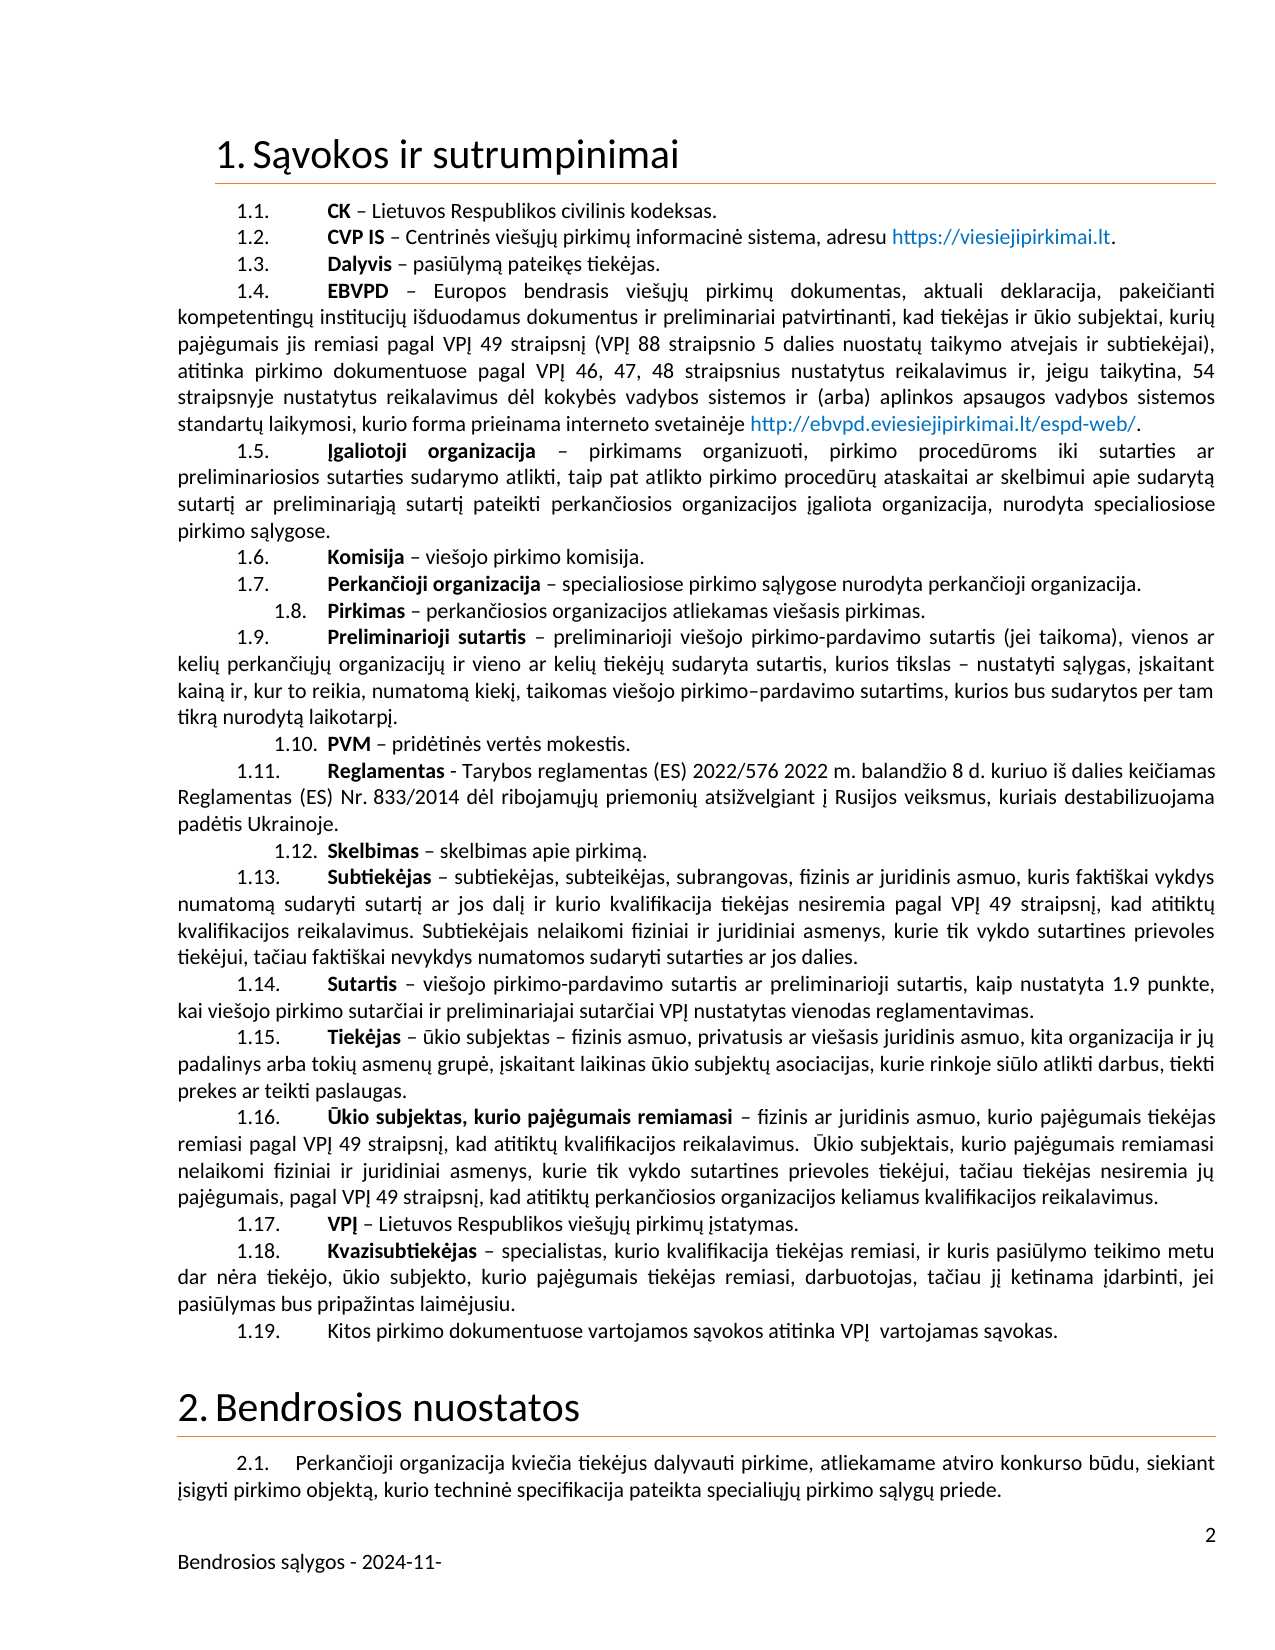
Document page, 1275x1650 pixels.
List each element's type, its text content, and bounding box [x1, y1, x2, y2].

list Sutartis – viešojo pirkimo-pardavimo sutartis ar preliminarioji sutartis, kaip nustatyta 1.9 punkte, kai viešojo pirkimo sutarčiai ir preliminariajai sutarčiai VPĮ nustatytas vienodas reglamentavimas. [177, 970, 1216, 1023]
list Pirkimas – perkančiosios organizacijos atliekamas viešasis pirkimas. [252, 597, 1216, 623]
list Skelbimas – skelbimas apie pirkimą. [252, 837, 1216, 863]
list Komisija – viešojo pirkimo komisija. [177, 543, 1216, 570]
list Ūkio subjektas, kurio pajėgumais remiamasi – fizinis ar juridinis asmuo, kurio pajėgumais tiekėjas remiasi pagal VPĮ 49 straipsnį, kad atitiktų kvalifikacijos reikalavimus. Ūkio subjektais, kurio pajėgumais remiamasi nelaikomi fiziniai ir juridiniai asmenys, kurie tik vykdo sutartines prievoles tiekėjui, tačiau tiekėjas nesiremia jų pajėgumais, pagal VPĮ 49 straipsnį, kad atitiktų perkančiosios organizacijos keliamus kvalifikacijos reikalavimus. [177, 1103, 1216, 1210]
list Preliminarioji sutartis – preliminarioji viešojo pirkimo-pardavimo sutartis (jei taikoma), vienos ar kelių perkančiųjų organizacijų ir vieno ar kelių tiekėjų sudaryta sutartis, kurios tikslas – nustatyti sąlygas, įskaitant kainą ir, kur to reikia, numatomą kiekį, taikomas viešojo pirkimo–pardavimo sutartims, kurios bus sudarytos per tam tikrą nurodytą laikotarpį. [177, 623, 1216, 730]
list PVM – pridėtinės vertės mokestis. [252, 730, 1216, 757]
list VPĮ – Lietuvos Respublikos viešųjų pirkimų įstatymas. [177, 1210, 1216, 1237]
list CVP IS – Centrinės viešųjų pirkimų informacinė sistema, adresu https://viesiejipirkimai.lt. [177, 223, 1216, 250]
list CK – Lietuvos Respublikos civilinis kodeksas. [177, 197, 1216, 223]
list EBVPD – Europos bendrasis viešųjų pirkimų dokumentas, aktuali deklaracija, pakeičianti kompetentingų institucijų išduodamus dokumentus ir preliminariai patvirtinanti, kad tiekėjas ir ūkio subjektai, kurių pajėgumais jis remiasi pagal VPĮ 49 straipsnį (VPĮ 88 straipsnio 5 dalies nuostatų taikymo atvejais ir subtiekėjai), atitinka pirkimo dokumentuose pagal VPĮ 46, 47, 48 straipsnius nustatytus reikalavimus ir, jeigu taikytina, 54 straipsnyje nustatytus reikalavimus dėl kokybės vadybos sistemos ir (arba) aplinkos apsaugos vadybos sistemos standartų laikymosi, kurio forma prieinama interneto svetainėje http://ebvpd.eviesiejipirkimai.lt/espd-web/. [177, 277, 1216, 437]
list Dalyvis – pasiūlymą pateikęs tiekėjas. [177, 250, 1216, 277]
list Reglamentas - Tarybos reglamentas (ES) 2022/576 2022 m. balandžio 8 d. kuriuo iš dalies keičiamas Reglamentas (ES) Nr. 833/2014 dėl ribojamųjų priemonių atsižvelgiant į Rusijos veiksmus, kuriais destabilizuojama padėtis Ukrainoje. [177, 757, 1216, 837]
list Kitos pirkimo dokumentuose vartojamos sąvokos atitinka VPĮ vartojamas sąvokas. [177, 1317, 1216, 1343]
subtitle Sąvokos ir sutrumpinimai [215, 128, 1216, 183]
list Kvazisubtiekėjas – specialistas, kurio kvalifikacija tiekėjas remiasi, ir kuris pasiūlymo teikimo metu dar nėra tiekėjo, ūkio subjekto, kurio pajėgumais tiekėjas remiasi, darbuotojas, tačiau jį ketinama įdarbinti, jei pasiūlymas bus pripažintas laimėjusiu. [177, 1237, 1216, 1317]
subtitle Bendrosios nuostatos [177, 1381, 1216, 1436]
list Subtiekėjas – subtiekėjas, subteikėjas, subrangovas, fizinis ar juridinis asmuo, kuris faktiškai vykdys numatomą sudaryti sutartį ar jos dalį ir kurio kvalifikacija tiekėjas nesiremia pagal VPĮ 49 straipsnį, kad atitiktų kvalifikacijos reikalavimus. Subtiekėjais nelaikomi fiziniai ir juridiniai asmenys, kurie tik vykdo sutartines prievoles tiekėjui, tačiau faktiškai nevykdys numatomos sudaryti sutarties ar jos dalies. [177, 863, 1216, 970]
list Įgaliotoji organizacija – pirkimams organizuoti, pirkimo procedūroms iki sutarties ar preliminariosios sutarties sudarymo atlikti, taip pat atlikto pirkimo procedūrų ataskaitai ar skelbimui apie sudarytą sutartį ar preliminariąją sutartį pateikti perkančiosios organizacijos įgaliota organizacija, nurodyta specialiosiose pirkimo sąlygose. [177, 437, 1216, 543]
list Tiekėjas – ūkio subjektas – fizinis asmuo, privatusis ar viešasis juridinis asmuo, kita organizacija ir jų padalinys arba tokių asmenų grupė, įskaitant laikinas ūkio subjektų asociacijas, kurie rinkoje siūlo atlikti darbus, tiekti prekes ar teikti paslaugas. [177, 1023, 1216, 1103]
list Perkančioji organizacija kviečia tiekėjus dalyvauti pirkime, atliekamame atviro konkurso būdu, siekiant įsigyti pirkimo objektą, kurio techninė specifikacija pateikta specialiųjų pirkimo sąlygų priede. [177, 1449, 1216, 1503]
list Perkančioji organizacija – specialiosiose pirkimo sąlygose nurodyta perkančioji organizacija. [177, 570, 1216, 597]
